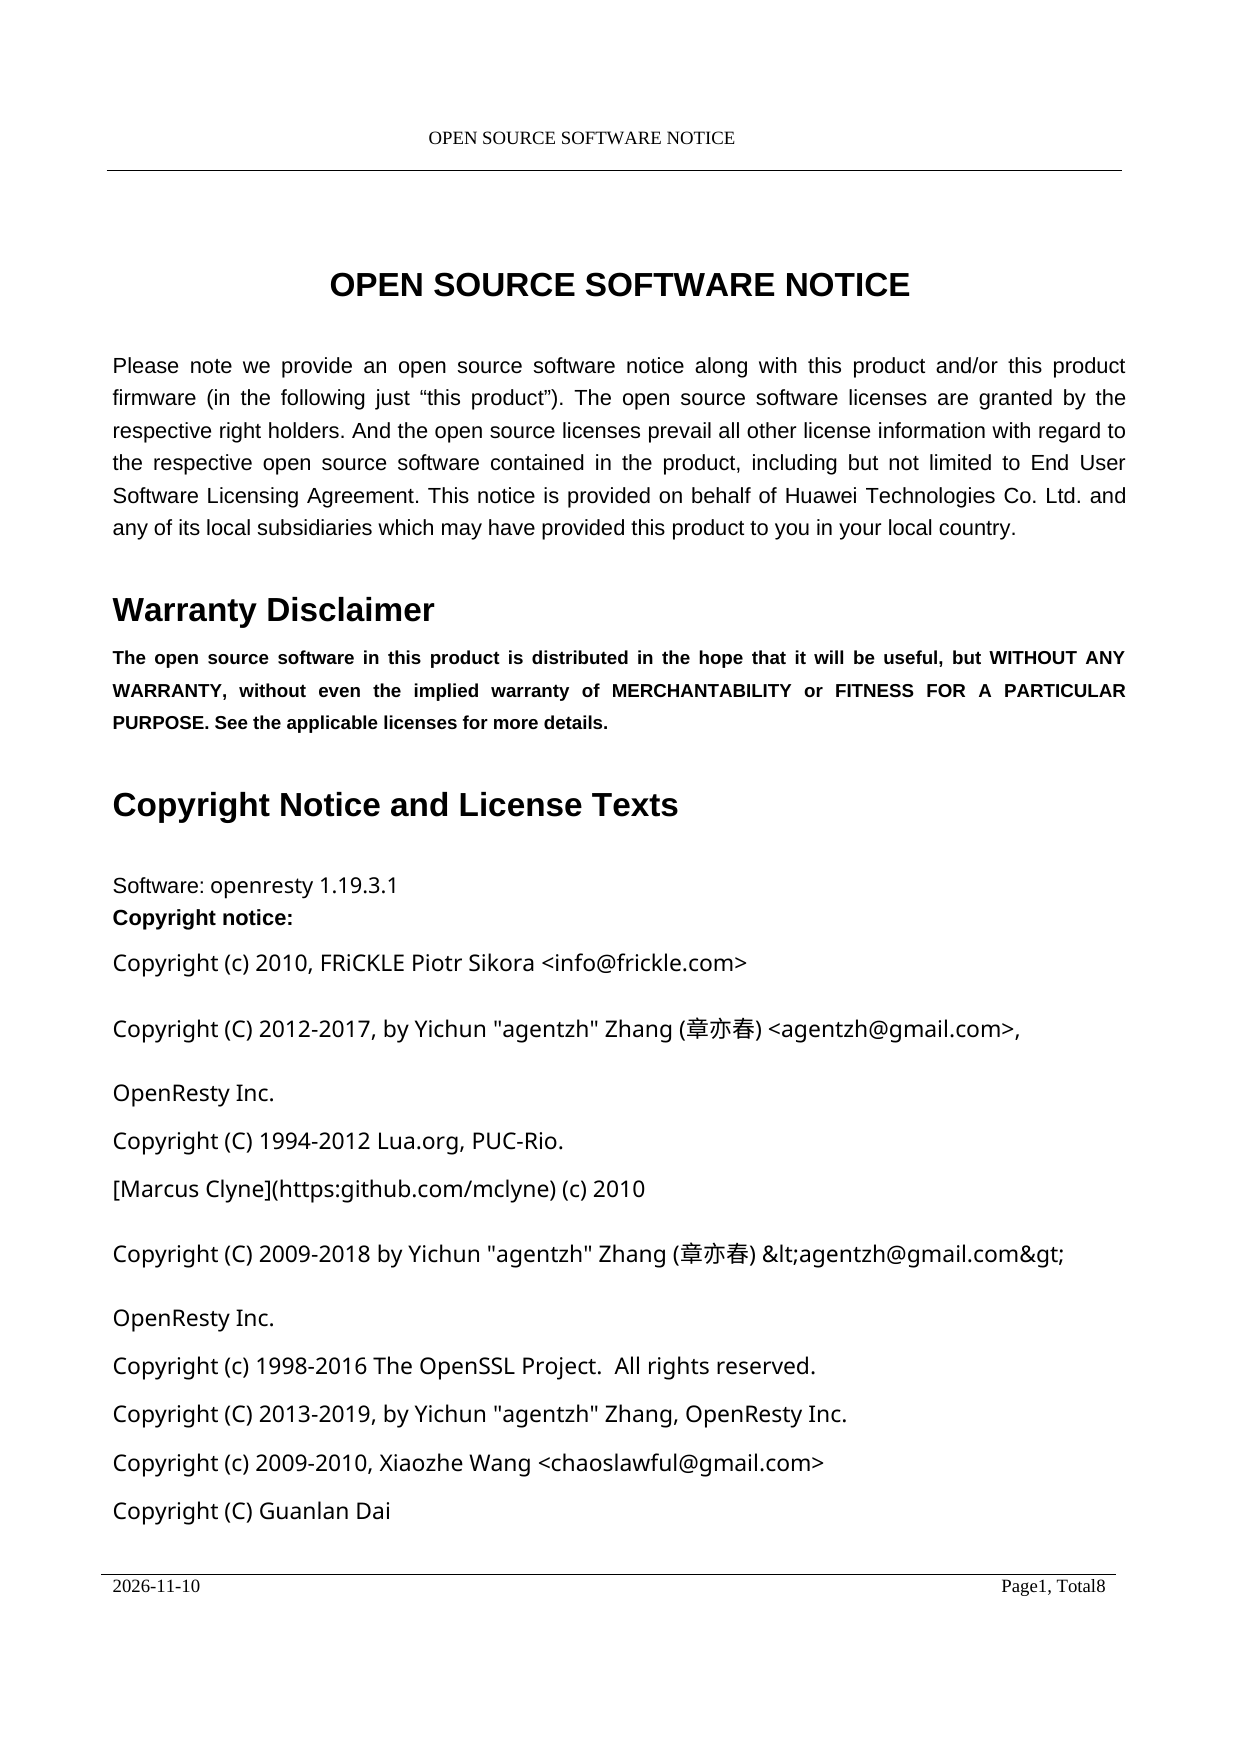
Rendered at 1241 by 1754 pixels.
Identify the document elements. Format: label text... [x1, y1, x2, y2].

text OPEN SOURCE SOFTWARE NOTICE [112, 251, 1128, 316]
text Copyright (c) 2010, FRiCKLE Piotr Sikora <info@frickle.com> [112, 947, 1128, 979]
text Copyright (C) 2013-2019, by Yichun "agentzh" Zhang, OpenResty Inc. [112, 1398, 1128, 1430]
text Copyright (c) 2009-2010, Xiaozhe Wang <chaoslawful@gmail.com> [112, 1446, 1128, 1478]
text The open source software in this product is distributed in the hope that it will be useful, but WITHOUT ANY WARRANTY, without even the implied warranty of MERCHANTABILITY or FITNESS FOR A PARTICULAR PURPOSE. See the applicable licenses for more details. [112, 641, 1128, 739]
text [Marcus Clyne](https:github.com/mclyne) (c) 2010 [112, 1172, 1128, 1205]
text Copyright notice: [112, 901, 1128, 934]
text Warranty Disclaimer [112, 576, 1128, 641]
text Copyright (C) 2012-2017, by Yichun "agentzh" Zhang (章亦春) <agentzh@gmail.com>, OpenResty Inc. [112, 995, 1128, 1108]
text Software: openresty 1.19.3.1 [112, 869, 1128, 901]
text Copyright (C) 2009-2018 by Yichun "agentzh" Zhang (章亦春) &lt;agentzh@gmail.com&gt; OpenResty Inc. [112, 1220, 1128, 1334]
text Copyright (C) Guanlan Dai [112, 1494, 1128, 1527]
text Please note we provide an open source software notice along with this product and/or this product firmware (in the following just “this product”). The open source software licenses are granted by the respective right holders. And the open source licenses prevail all other license information with regard to the respective open source software contained in the product, including but not limited to End User Software Licensing Agreement. This notice is provided on behalf of Huawei Technologies Co. Ltd. and any of its local subsidiaries which may have provided this product to you in your local country. [112, 349, 1128, 544]
text Copyright (c) 1998-2016 The OpenSSL Project. All rights reserved. [112, 1350, 1128, 1382]
text Copyright Notice and License Texts [112, 771, 1128, 836]
text Copyright (C) 1994-2012 Lua.org, PUC-Rio. [112, 1124, 1128, 1157]
